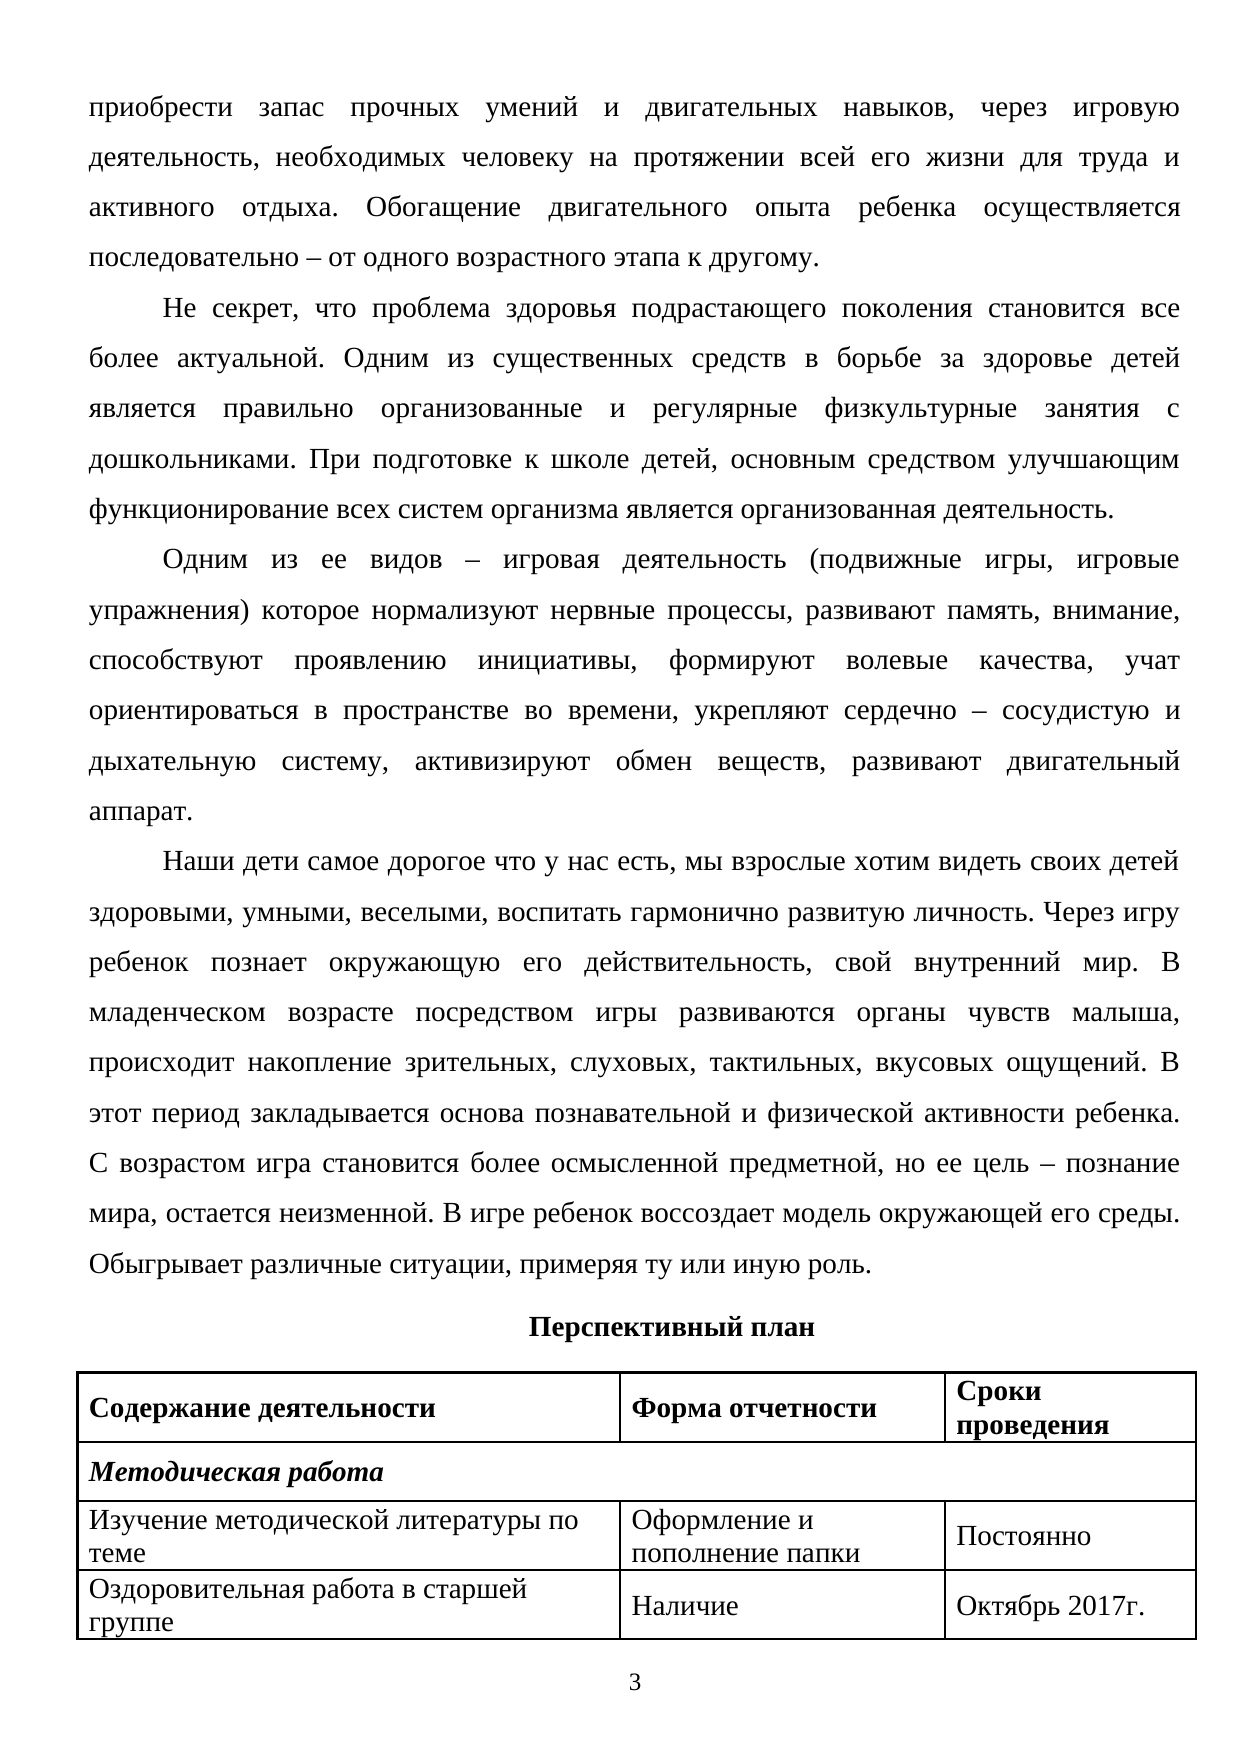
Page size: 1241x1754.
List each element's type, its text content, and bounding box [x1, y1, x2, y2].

table_cell Наличие [621, 1571, 944, 1638]
table_cell Октябрь 2017г. [946, 1571, 1195, 1638]
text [89, 89, 1181, 273]
table_cell Изучение методической литературы по теме [79, 1502, 619, 1569]
text Перспективный план [89, 1309, 1181, 1342]
table_cell Постоянно [946, 1502, 1195, 1569]
table_header Форма отчетности [621, 1374, 944, 1441]
text Одним из ее видов – игровая деятельность (подвижные игры, игровые упражнения) которое нормализуют нервные процессы, развивают память, внимание, способствуют проявлению инициативы, формируют волевые качества, учат ориентироваться в пространстве во времени, укрепляют сердечно – сосудистую и дыхательную систему, активизируют обмен веществ, развивают двигательный аппарат. [89, 541, 1181, 827]
table_header Сроки проведения [946, 1374, 1195, 1441]
text Наши дети самое дорогое что у нас есть, мы взрослые хотим видеть своих детей здоровыми, умными, веселыми, воспитать гармонично развитую личность. Через игру ребенок познает окружающую его действительность, свой внутренний мир. В младенческом возрасте посредством игры развиваются органы чувств малыша, происходит накопление зрительных, слуховых, тактильных, вкусовых ощущений. В этот период закладывается основа познавательной и физической активности ребенка. С возрастом игра становится более осмысленной предметной, но ее цель – познание мира, остается неизменной. В игре ребенок воссоздает модель окружающей его среды. Обыгрывает различные ситуации, примеряя ту или иную роль. [89, 843, 1181, 1279]
table_cell Оздоровительная работа в старшей группе [79, 1571, 619, 1638]
table_cell Методическая работа [79, 1443, 1195, 1500]
table_header Содержание деятельности [79, 1374, 619, 1441]
table_cell Оформление и пополнение папки [621, 1502, 944, 1569]
text Не секрет, что проблема здоровья подрастающего поколения становится все более актуальной. Одним из существенных средств в борьбе за здоровье детей является правильно организованные и регулярные физкультурные занятия с дошкольниками. При подготовке к школе детей, основным средством улучшающим функционирование всех систем организма является организованная деятельность. [89, 290, 1181, 525]
